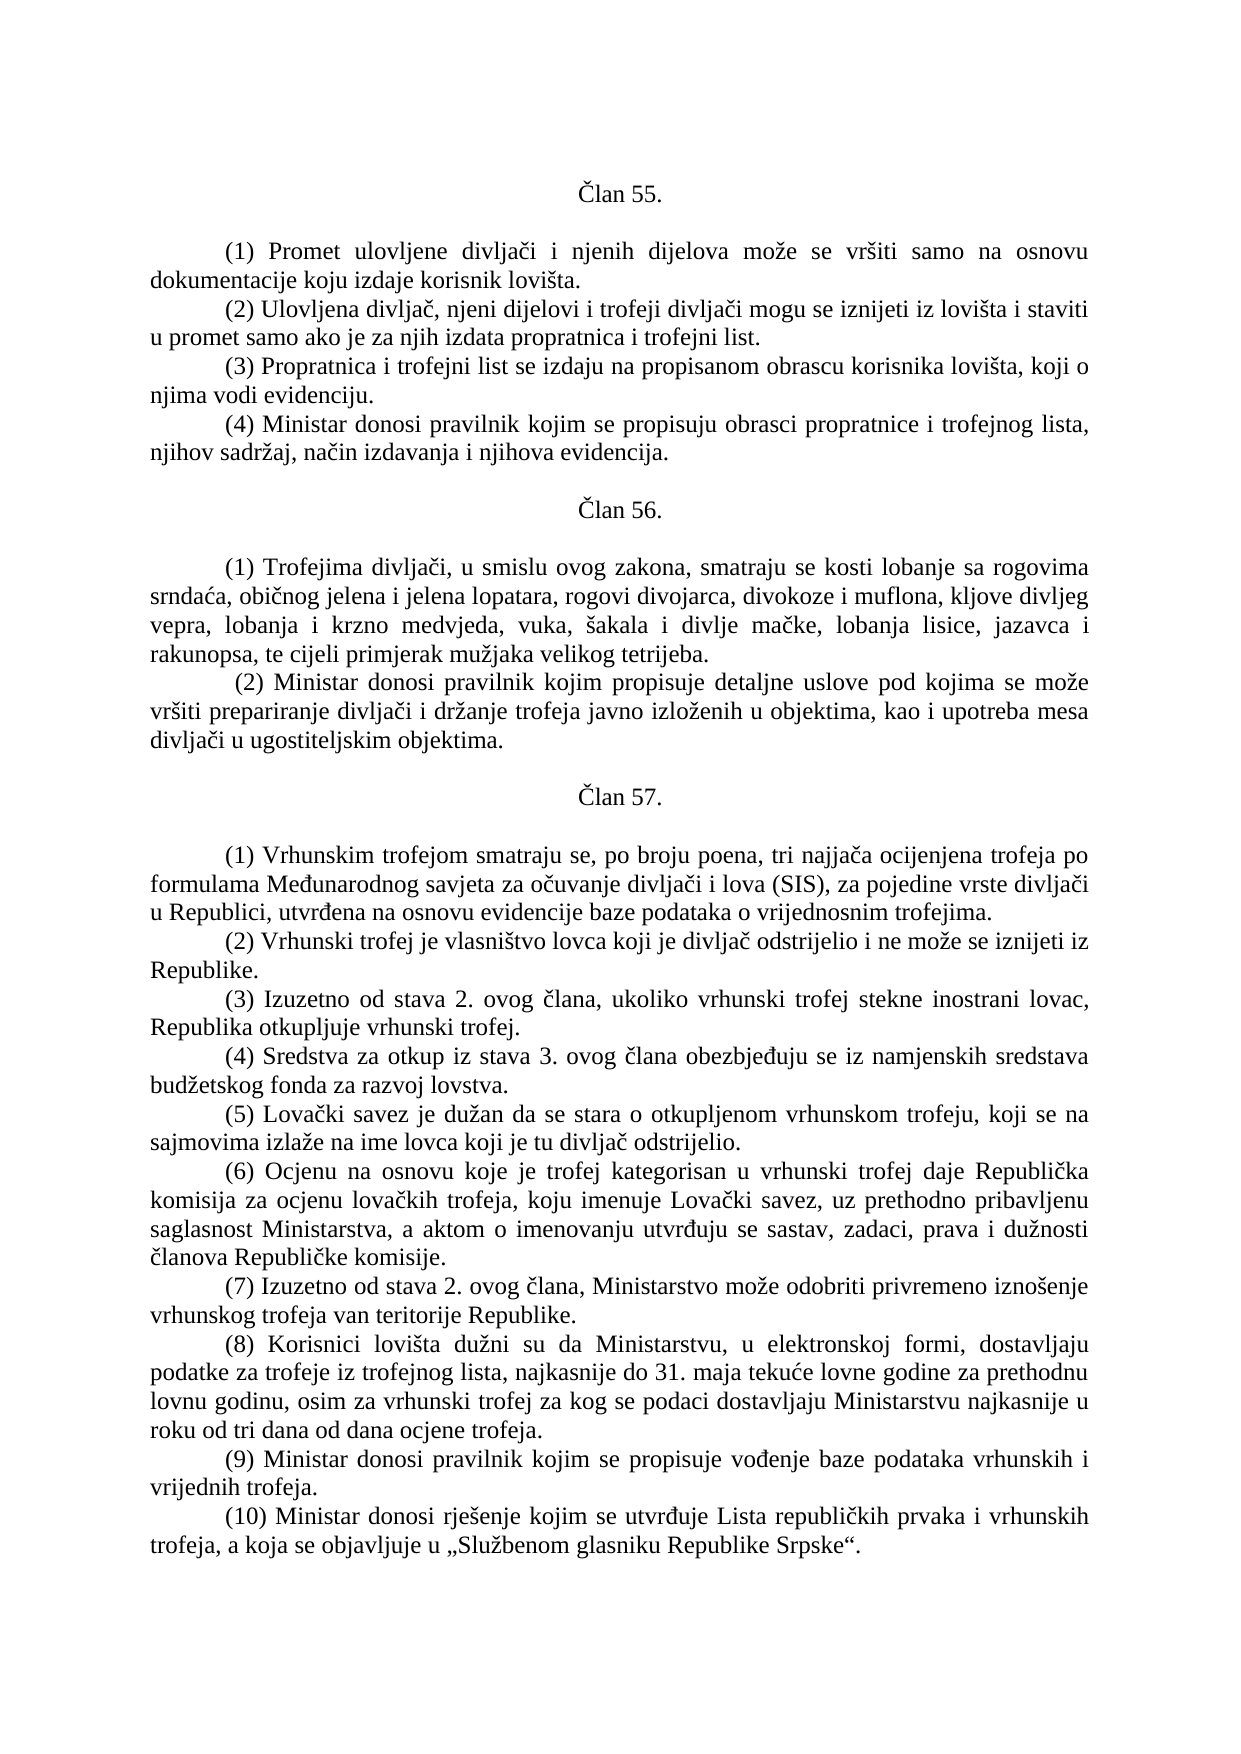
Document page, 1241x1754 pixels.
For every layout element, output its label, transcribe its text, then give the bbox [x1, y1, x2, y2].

text (2) Ulovljena divljač, njeni dijelovi i trofeji divljači mogu se iznijeti iz lovišta i staviti u promet samo ako je za njih izdata propratnica i trofejni list. [150, 294, 1090, 351]
text (8) Korisnici lovišta dužni su da Ministarstvu, u elektronskoj formi, dostavljaju podatke za trofeje iz trofejnog lista, najkasnije do 31. maja tekuće lovne godine za prethodnu lovnu godinu, osim za vrhunski trofej za kog se podaci dostavljaju Ministarstvu najkasnije u roku od tri dana od dana ocjene trofeja. [150, 1329, 1090, 1444]
text (4) Ministar donosi pravilnik kojim se propisuju obrasci propratnice i trofejnog lista, njihov sadržaj, način izdavanja i njihova evidencija. [150, 409, 1090, 466]
text (1) Promet ulovljene divljači i njenih dijelova može se vršiti samo na osnovu dokumentacije koju izdaje korisnik lovišta. [150, 236, 1090, 294]
text Član 56. [150, 495, 1090, 524]
text (1) Vrhunskim trofejom smatraju se, po broju poena, tri najjača ocijenjena trofeja po formulama Međunarodnog savjeta za očuvanje divljači i lova (SIS), za pojedine vrste divljači u Republici, utvrđena na osnovu evidencije baze podataka o vrijednosnim trofejima. [150, 840, 1090, 926]
text (3) Propratnica i trofejni list se izdaju na propisanom obrascu korisnika lovišta, koji o njima vodi evidenciju. [150, 351, 1090, 409]
text (6) Ocjenu na osnovu koje je trofej kategorisan u vrhunski trofej daje Republička komisija za ocjenu lovačkih trofeja, koju imenuje Lovački savez, uz prethodno pribavljenu saglasnost Ministarstva, a aktom o imenovanju utvrđuju se sastav, zadaci, prava i dužnosti članova Republičke komisije. [150, 1156, 1090, 1271]
text Član 55. [150, 179, 1090, 207]
text (9) Ministar donosi pravilnik kojim se propisuje vođenje baze podataka vrhunskih i vrijednih trofeja. [150, 1444, 1090, 1501]
text (1) Trofejima divljači, u smislu ovog zakona, smatraju se kosti lobanje sa rogovima srndaća, običnog jelena i jelena lopatara, rogovi divojarca, divokoze i muflona, kljove divljeg vepra, lobanja i krzno medvjeda, vuka, šakala i divlje mačke, lobanja lisice, jazavca i rakunopsa, te cijeli primjerak mužjaka velikog tetrijeba. [150, 552, 1090, 667]
text (10) Ministar donosi rješenje kojim se utvrđuje Lista republičkih prvaka i vrhunskih trofeja, a koja se objavljuje u „Službenom glasniku Republike Srpske“. [150, 1501, 1090, 1559]
text (3) Izuzetno od stava 2. ovog člana, ukoliko vrhunski trofej stekne inostrani lovac, Republika otkupljuje vrhunski trofej. [150, 984, 1090, 1041]
text Član 57. [150, 782, 1090, 811]
text (2) Vrhunski trofej je vlasništvo lovca koji je divljač odstrijelio i ne može se iznijeti iz Republike. [150, 926, 1090, 984]
text (5) Lovački savez je dužan da se stara o otkupljenom vrhunskom trofeju, koji se na sajmovima izlaže na ime lovca koji je tu divljač odstrijelio. [150, 1099, 1090, 1156]
text (7) Izuzetno od stava 2. ovog člana, Ministarstvo može odobriti privremeno iznošenje vrhunskog trofeja van teritorije Republike. [150, 1271, 1090, 1329]
text (2) Ministar donosi pravilnik kojim propisuje detaljne uslove pod kojima se može vršiti prepariranje divljači i držanje trofeja javno izloženih u objektima, kao i upotreba mesa divljači u ugostiteljskim objektima. [150, 667, 1090, 754]
text (4) Sredstva za otkup iz stava 3. ovog člana obezbjeđuju se iz namjenskih sredstava budžetskog fonda za razvoj lovstva. [150, 1041, 1090, 1099]
